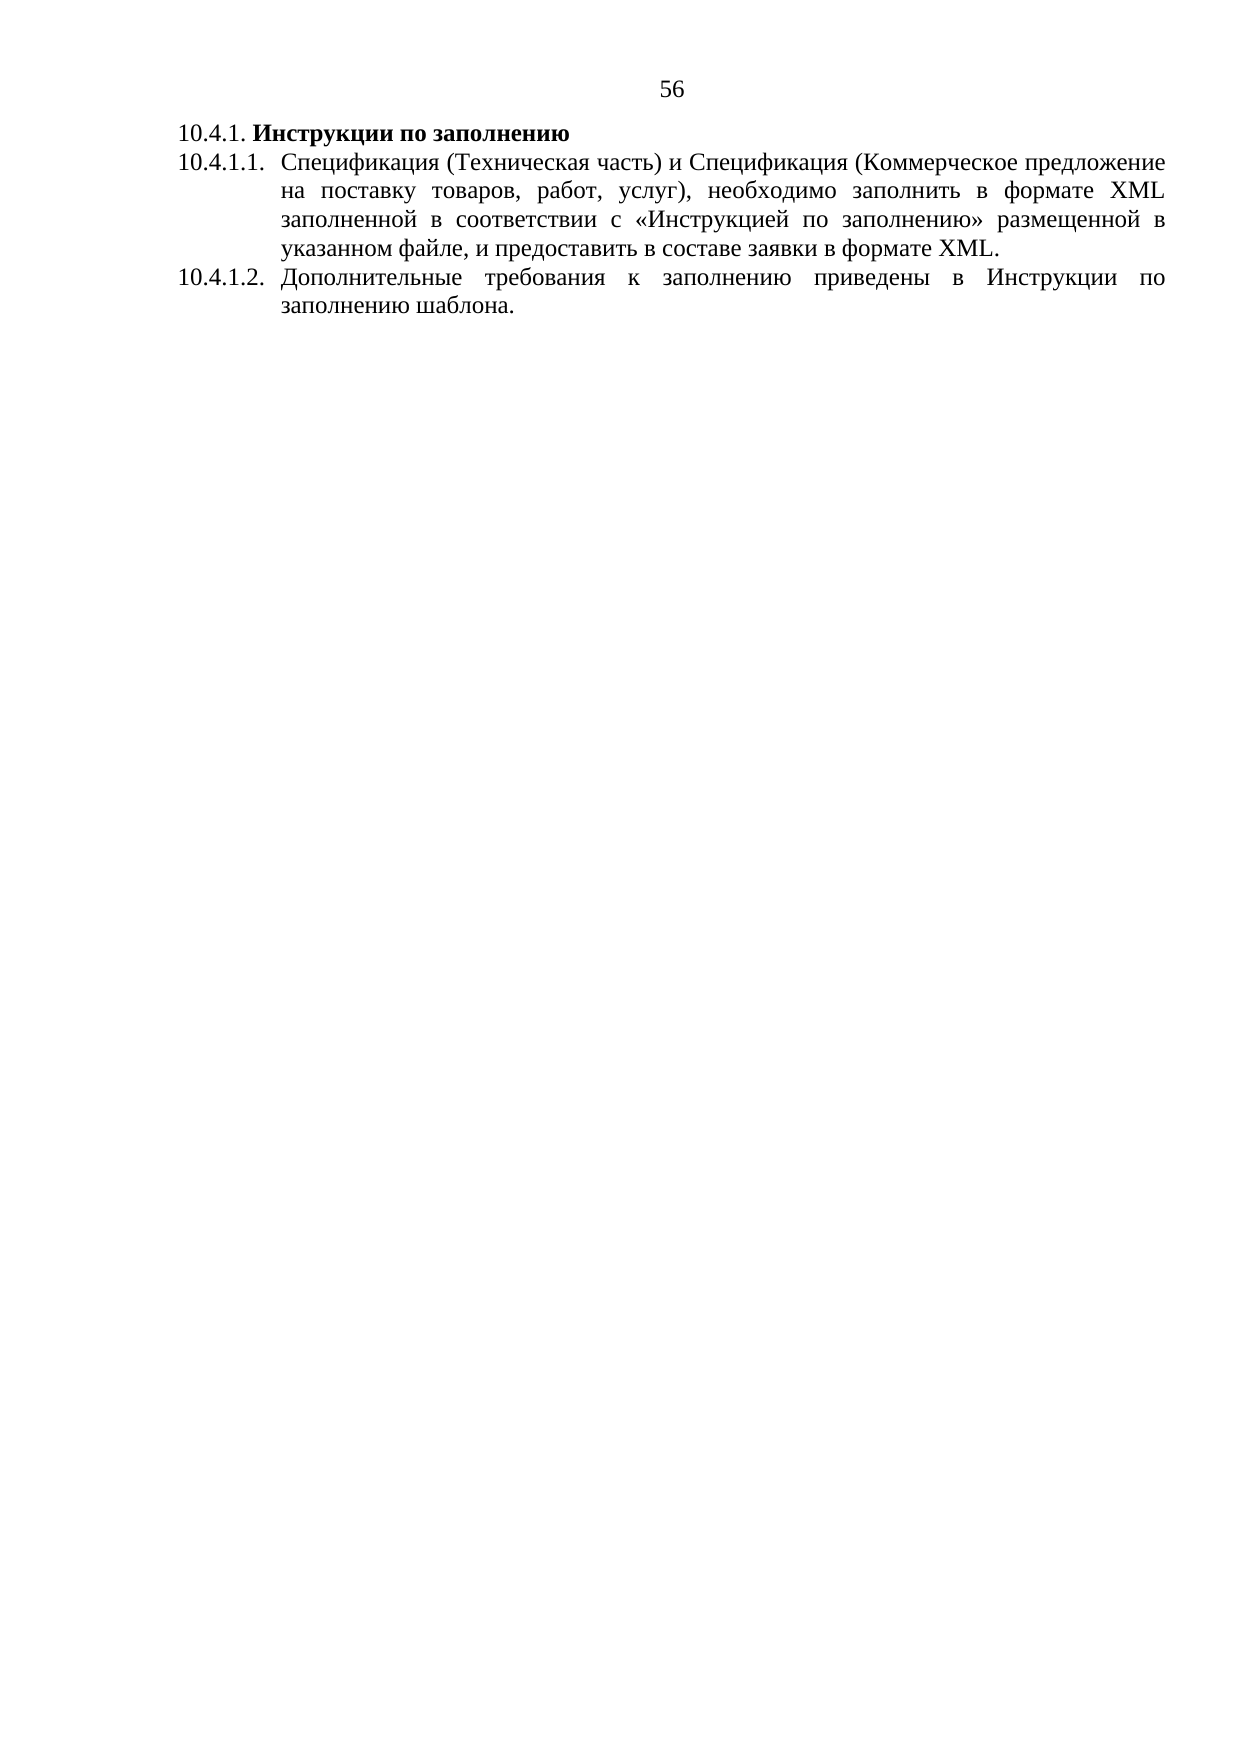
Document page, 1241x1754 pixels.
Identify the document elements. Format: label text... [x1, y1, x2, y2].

list Спецификация (Техническая часть) и Спецификация (Коммерческое предложение на поставку товаров, работ, услуг), необходимо заполнить в формате ХML заполненной в соответствии с «Инструкцией по заполнению» размещенной в указанном файле, и предоставить в составе заявки в формате XML. [177, 147, 1167, 262]
list Дополнительные требования к заполнению приведены в Инструкции по заполнению шаблона. [177, 262, 1167, 319]
list Инструкции по заполнению [177, 118, 1167, 147]
